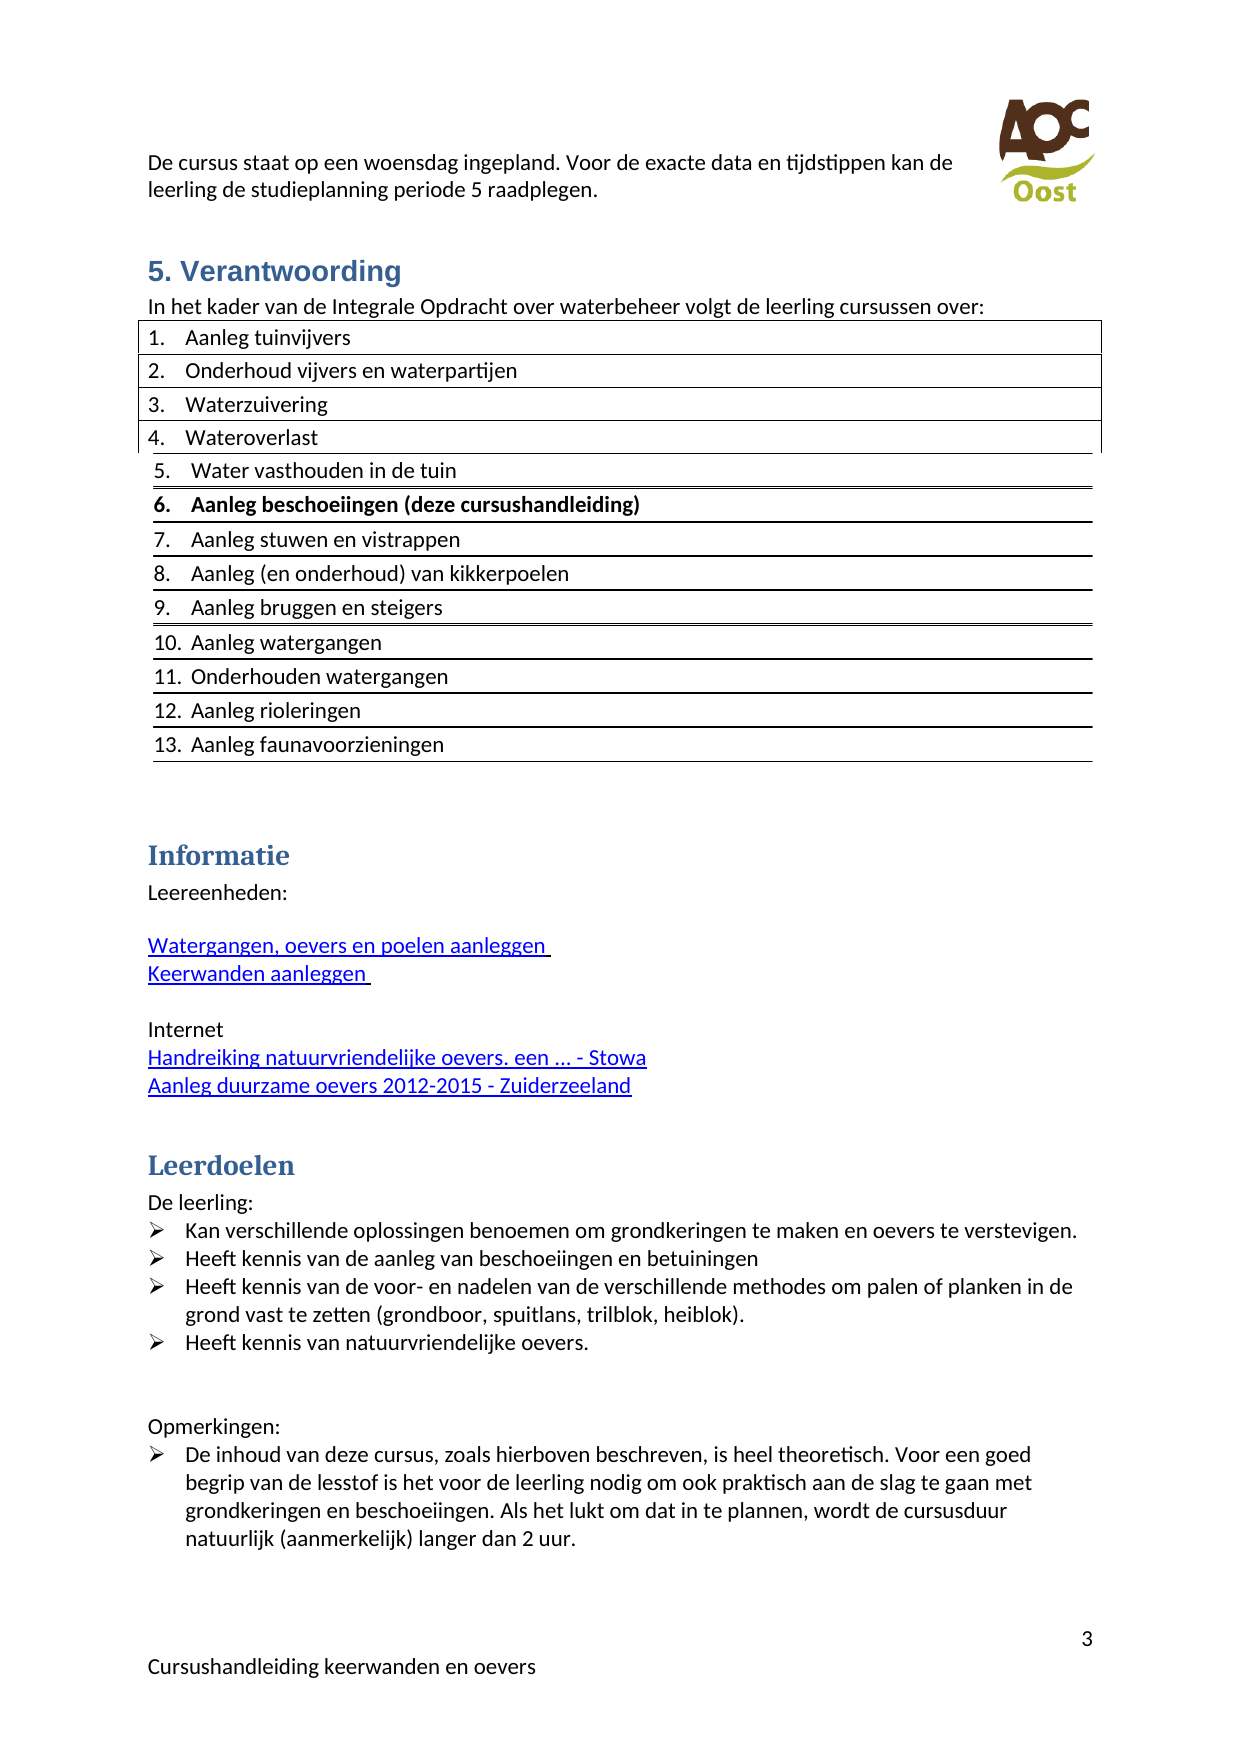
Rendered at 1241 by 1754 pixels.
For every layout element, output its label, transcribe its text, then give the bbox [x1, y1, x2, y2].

table_cell Aanleg watergangen [146, 625, 1100, 659]
subtitle 5. Verantwoording [148, 254, 1093, 287]
text De cursus staat op een woensdag ingepland. Voor de exacte data en tijdstippen kan de leerling de studieplanning periode 5 raadplegen. [148, 148, 987, 204]
table_cell Aanleg (en onderhoud) van kikkerpoelen [146, 556, 1100, 590]
list Heeft kennis van natuurvriendelijke oevers. [148, 1328, 1093, 1356]
list Aanleg tuinvijvers [139, 321, 1101, 353]
subtitle Informatie [148, 839, 1093, 873]
text Aanleg duurzame oevers 2012-2015 - Zuiderzeeland [148, 1071, 1093, 1099]
list Wateroverlast [139, 421, 1101, 453]
list Waterzuivering [139, 388, 1101, 420]
list Onderhoud vijvers en waterpartijen [139, 355, 1101, 387]
table_cell Aanleg stuwen en vistrappen [146, 522, 1100, 556]
table_cell Aanleg faunavoorzieningen [146, 727, 1100, 762]
text De leerling: [148, 1188, 1093, 1216]
list Heeft kennis van de voor- en nadelen van de verschillende methodes om palen of planken in de grond vast te zetten (grondboor, spuitlans, trilblok, heiblok). [148, 1272, 1093, 1328]
picture [987, 86, 1103, 214]
table_cell Onderhouden watergangen [146, 659, 1100, 693]
text Leereenheden: [148, 878, 1093, 906]
text Opmerkingen: [148, 1412, 1093, 1440]
table_cell Aanleg bruggen en steigers [146, 590, 1100, 624]
text Handreiking natuurvriendelijke oevers. een ... - Stowa [148, 1043, 1093, 1071]
table_cell Aanleg rioleringen [146, 693, 1100, 727]
list Kan verschillende oplossingen benoemen om grondkeringen te maken en oevers te verstevigen. [148, 1216, 1093, 1244]
table_header Water vasthouden in de tuin [146, 453, 1100, 487]
text Watergangen, oevers en poelen aanleggen [148, 931, 1093, 959]
subtitle Leerdoelen [148, 1149, 1093, 1183]
table_cell Aanleg beschoeiingen (deze cursushandleiding) [146, 488, 1100, 522]
text In het kader van de Integrale Opdracht over waterbeheer volgt de leerling cursussen over: [148, 292, 1093, 320]
text Internet [148, 1015, 1093, 1043]
list Heeft kennis van de aanleg van beschoeiingen en betuiningen [148, 1244, 1093, 1272]
list De inhoud van deze cursus, zoals hierboven beschreven, is heel theoretisch. Voor een goed begrip van de lesstof is het voor de leerling nodig om ook praktisch aan de slag te gaan met grondkeringen en beschoeiingen. Als het lukt om dat in te plannen, wordt de cursusduur natuurlijk (aanmerkelijk) langer dan 2 uur. [148, 1440, 1093, 1552]
text Keerwanden aanleggen [148, 959, 1093, 987]
